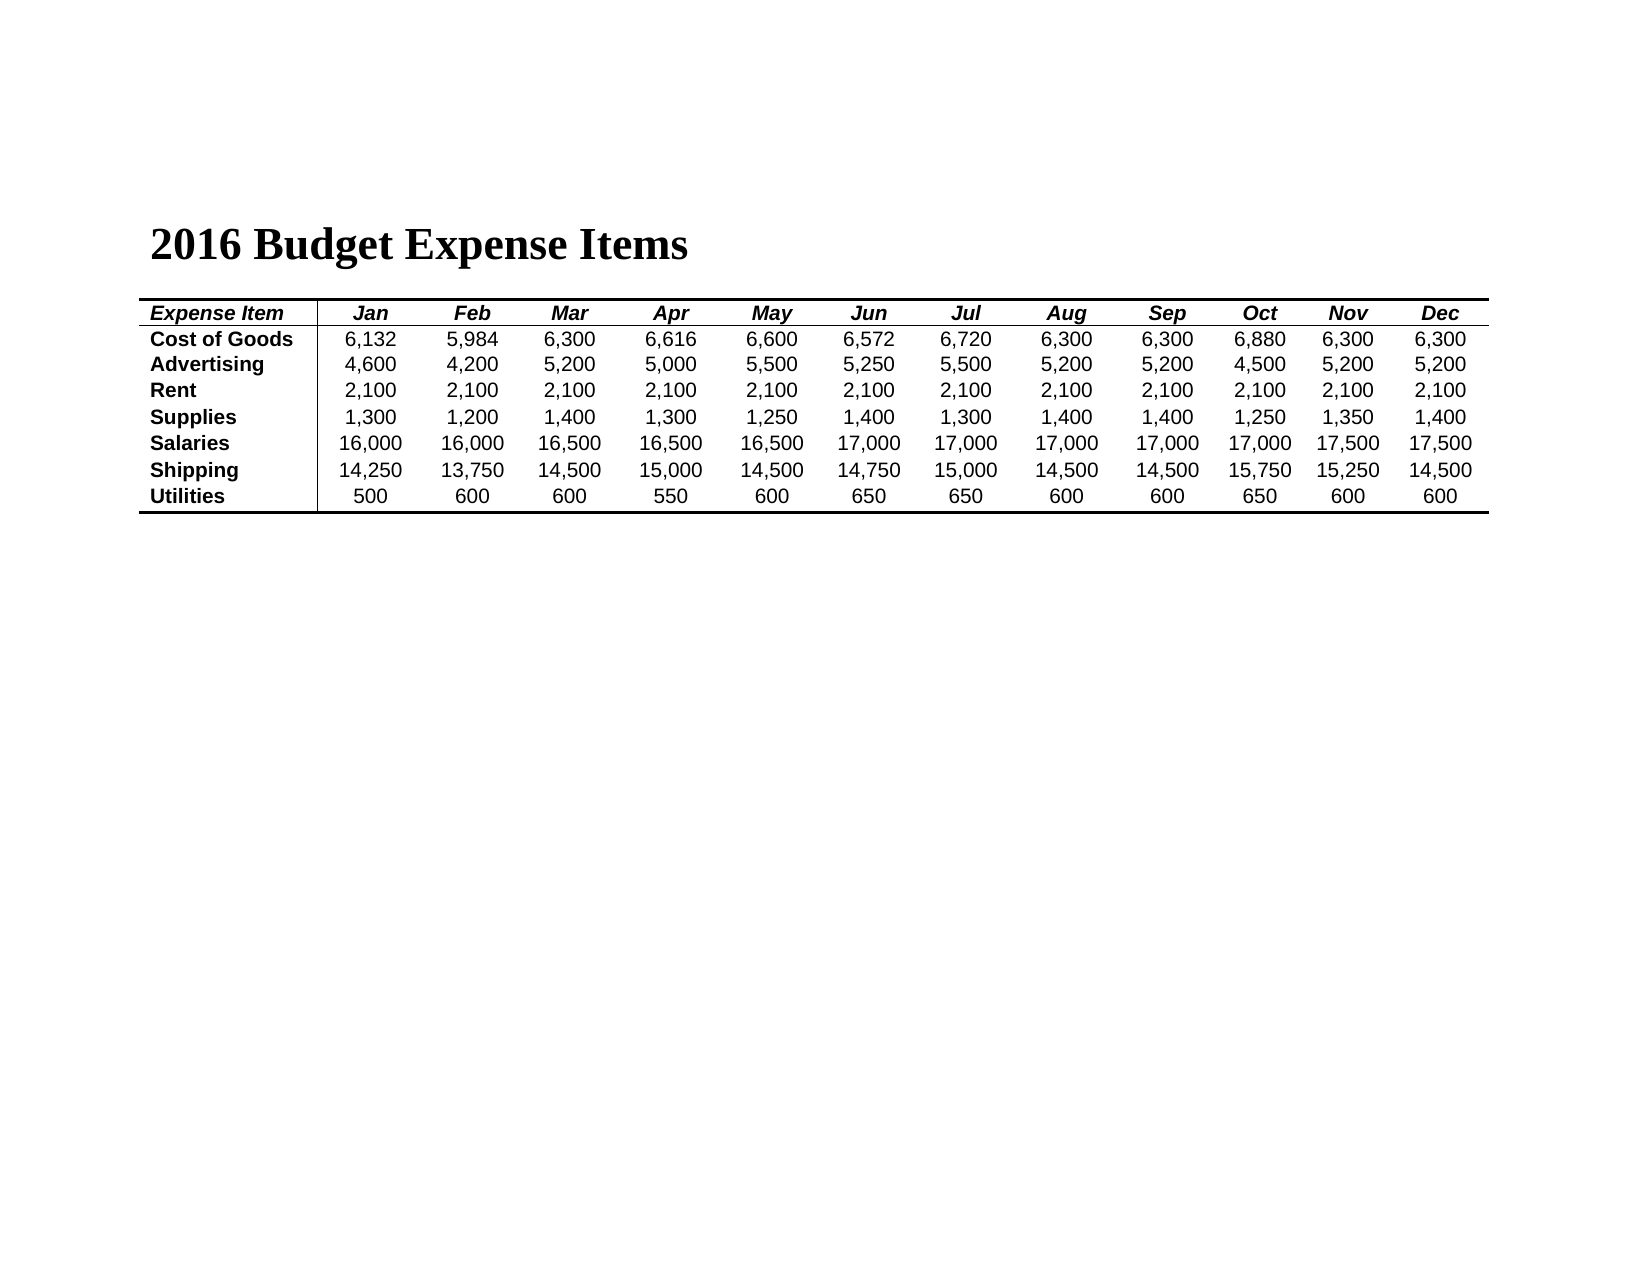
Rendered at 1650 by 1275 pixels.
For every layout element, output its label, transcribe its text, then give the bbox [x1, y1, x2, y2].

table_cell 1,400 [1014, 405, 1119, 431]
table_cell 650 [820, 484, 917, 511]
table_cell 6,300 [1119, 326, 1216, 351]
table_cell 15,750 [1216, 458, 1304, 484]
table_header Aug [1014, 301, 1119, 325]
table_cell 17,000 [1119, 431, 1216, 458]
table_header Expense Item [139, 301, 317, 325]
table_cell 5,984 [424, 326, 521, 351]
text 2016 Budget Expense Items [150, 216, 1500, 269]
table_cell 14,500 [1392, 458, 1489, 484]
table_cell 600 [1014, 484, 1119, 511]
table_cell 5,200 [1014, 351, 1119, 378]
table_cell 15,250 [1304, 458, 1392, 484]
table_header Oct [1216, 301, 1304, 325]
table_cell 600 [724, 484, 820, 511]
table_cell 2,100 [424, 378, 521, 404]
table_cell 14,250 [318, 458, 424, 484]
table_cell 2,100 [1119, 378, 1216, 404]
table_cell 600 [1119, 484, 1216, 511]
table_cell 2,100 [1216, 378, 1304, 404]
table_cell 600 [424, 484, 521, 511]
table_cell 1,300 [618, 405, 723, 431]
table_cell 5,250 [820, 351, 917, 378]
table_cell 2,100 [618, 378, 723, 404]
table_cell Salaries [139, 431, 317, 458]
table_cell 1,400 [1119, 405, 1216, 431]
table_cell 500 [318, 484, 424, 511]
table_cell 16,500 [618, 431, 723, 458]
table_cell 6,132 [318, 326, 424, 351]
table_cell 5,200 [521, 351, 618, 378]
table_cell 5,200 [1392, 351, 1489, 378]
table_header Mar [521, 301, 618, 325]
table_header Apr [618, 301, 723, 325]
table_cell 6,616 [618, 326, 723, 351]
table_cell 16,500 [724, 431, 820, 458]
table_cell 16,500 [521, 431, 618, 458]
table_cell 2,100 [521, 378, 618, 404]
table_cell 6,720 [918, 326, 1014, 351]
table_cell 5,200 [1304, 351, 1392, 378]
table_cell 15,000 [618, 458, 723, 484]
table_cell 2,100 [1014, 378, 1119, 404]
table_cell 6,600 [724, 326, 820, 351]
table_cell 1,350 [1304, 405, 1392, 431]
table_cell 5,500 [918, 351, 1014, 378]
table_cell 17,500 [1304, 431, 1392, 458]
table_cell Utilities [139, 484, 317, 511]
table_cell 6,300 [521, 326, 618, 351]
table_cell 17,000 [1014, 431, 1119, 458]
table_cell 6,880 [1216, 326, 1304, 351]
table_cell 1,250 [1216, 405, 1304, 431]
table_cell 1,250 [724, 405, 820, 431]
table_cell 14,500 [1119, 458, 1216, 484]
table_cell Rent [139, 378, 317, 404]
table_cell 17,000 [1216, 431, 1304, 458]
table_cell 6,300 [1304, 326, 1392, 351]
table_cell Shipping [139, 458, 317, 484]
table_cell 2,100 [820, 378, 917, 404]
table_cell 650 [918, 484, 1014, 511]
table_cell 6,572 [820, 326, 917, 351]
table_cell 650 [1216, 484, 1304, 511]
table_header Dec [1392, 301, 1489, 325]
table_cell 14,500 [1014, 458, 1119, 484]
table_cell 2,100 [918, 378, 1014, 404]
table_cell 550 [618, 484, 723, 511]
table_cell 1,300 [318, 405, 424, 431]
table_cell 14,500 [521, 458, 618, 484]
table_cell 5,200 [1119, 351, 1216, 378]
table_cell Cost of Goods [139, 326, 317, 351]
table_cell 13,750 [424, 458, 521, 484]
table_cell 17,500 [1392, 431, 1489, 458]
table_cell 1,200 [424, 405, 521, 431]
table_cell 5,000 [618, 351, 723, 378]
table_cell 600 [521, 484, 618, 511]
table_cell Advertising [139, 351, 317, 378]
table_cell 2,100 [318, 378, 424, 404]
table_cell 1,400 [521, 405, 618, 431]
table_cell 4,600 [318, 351, 424, 378]
table_cell 1,400 [1392, 405, 1489, 431]
table_cell 6,300 [1014, 326, 1119, 351]
table_cell 17,000 [820, 431, 917, 458]
table_cell 14,750 [820, 458, 917, 484]
table_cell 15,000 [918, 458, 1014, 484]
table_cell 4,500 [1216, 351, 1304, 378]
table_header Jan [318, 301, 424, 325]
table_cell 600 [1304, 484, 1392, 511]
table_cell 6,300 [1392, 326, 1489, 351]
table_cell 14,500 [724, 458, 820, 484]
table_cell 16,000 [424, 431, 521, 458]
table_cell 4,200 [424, 351, 521, 378]
table_header Feb [424, 301, 521, 325]
table_header Nov [1304, 301, 1392, 325]
table_cell 600 [1392, 484, 1489, 511]
table_header Sep [1119, 301, 1216, 325]
table_cell 1,300 [918, 405, 1014, 431]
table_cell 2,100 [724, 378, 820, 404]
table_cell 2,100 [1392, 378, 1489, 404]
table_cell 1,400 [820, 405, 917, 431]
table_header May [724, 301, 820, 325]
table_cell 16,000 [318, 431, 424, 458]
table_header Jun [820, 301, 917, 325]
table_cell 2,100 [1304, 378, 1392, 404]
table_cell Supplies [139, 405, 317, 431]
table_header Jul [918, 301, 1014, 325]
table_cell 5,500 [724, 351, 820, 378]
table_cell 17,000 [918, 431, 1014, 458]
